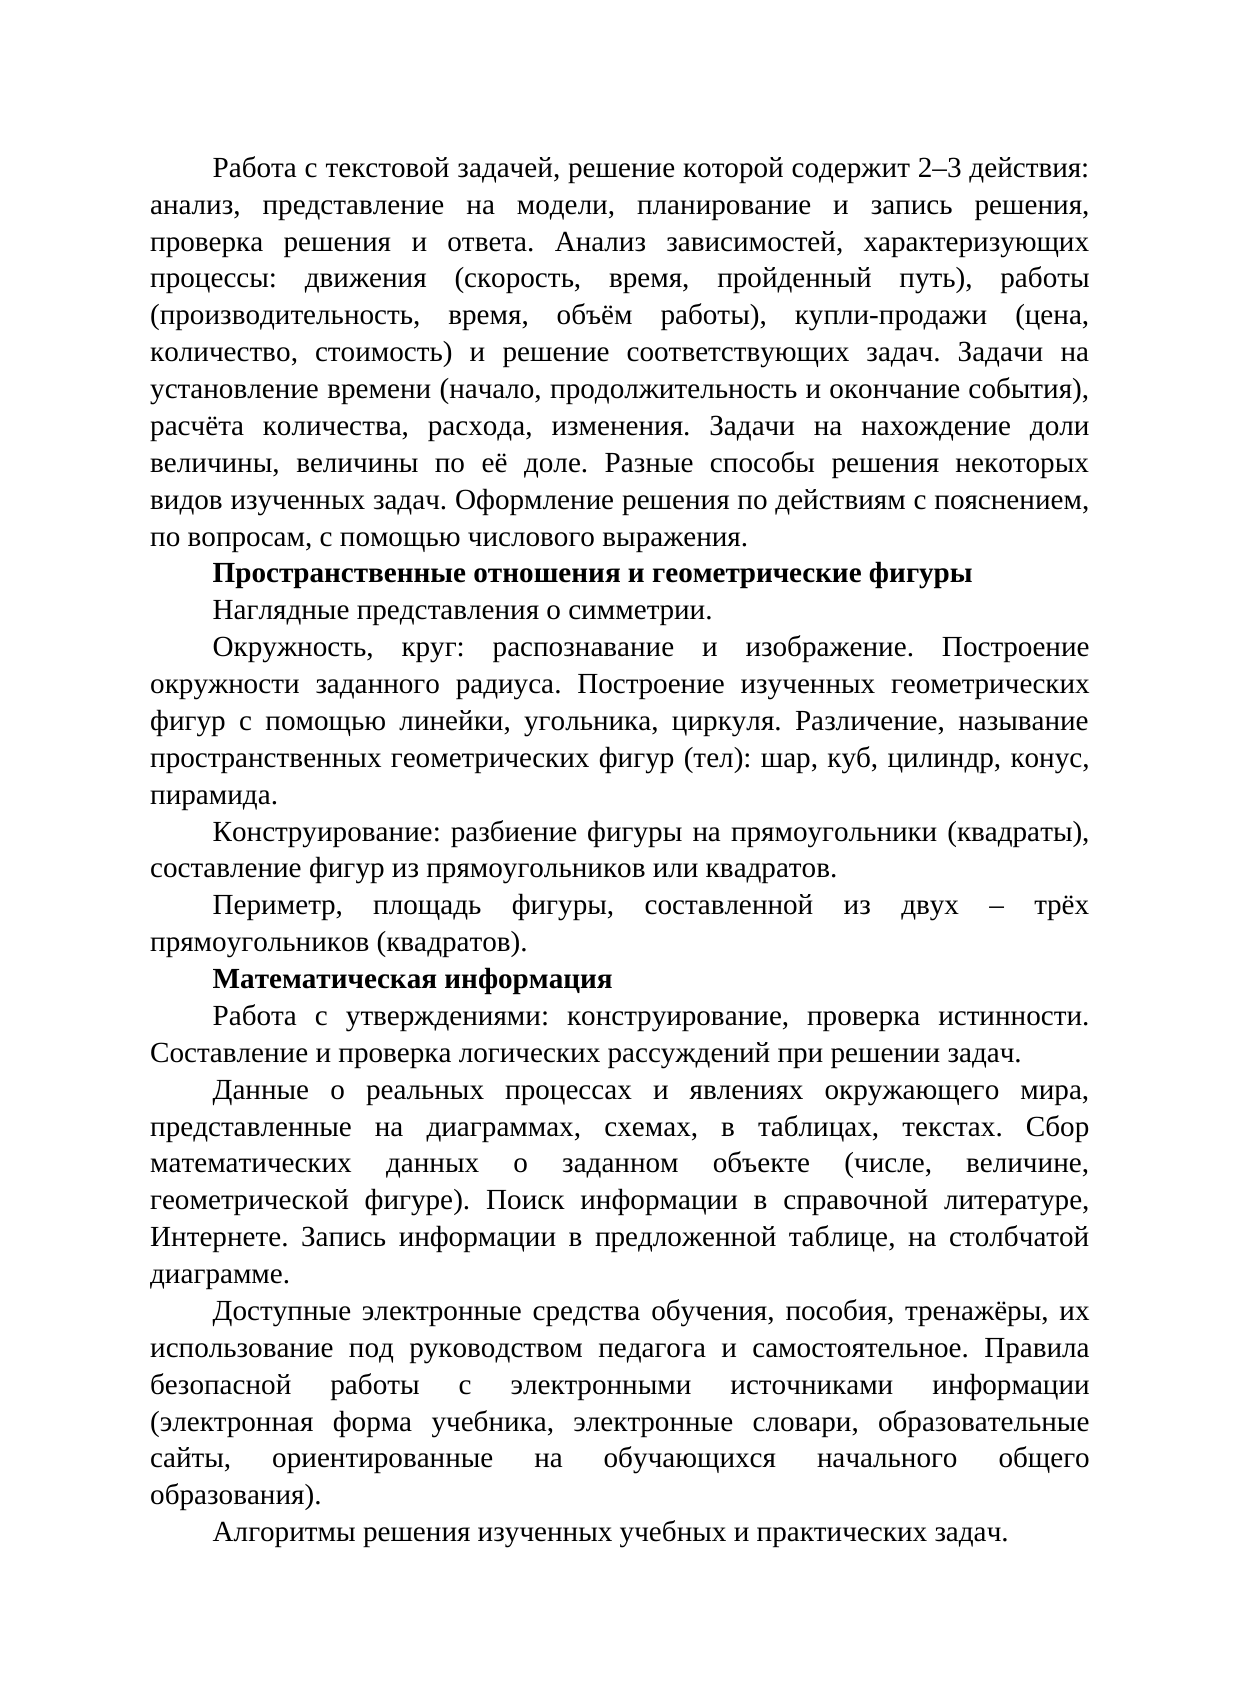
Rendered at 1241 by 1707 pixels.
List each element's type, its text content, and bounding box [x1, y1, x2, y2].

text Работа с утверждениями: конструирование, проверка истинности. Составление и проверка логических рассуждений при решении задач. [150, 998, 1090, 1068]
text Математическая информация [150, 961, 1090, 995]
text Конструирование: разбиение фигуры на прямоугольники (квадраты), составление фигур из прямоугольников или квадратов. [150, 814, 1090, 884]
text Доступные электронные средства обучения, пособия, тренажёры, их использование под руководством педагога и самостоятельное. Правила безопасной работы с электронными источниками информации (электронная форма учебника, электронные словари, образовательные сайты, ориентированные на обучающихся начального общего образования). [150, 1293, 1090, 1511]
text Алгоритмы решения изученных учебных и практических задач. [150, 1514, 1090, 1548]
text Данные о реальных процессах и явлениях окружающего мира, представленные на диаграммах, схемах, в таблицах, текстах. Сбор математических данных о заданном объекте (числе, величине, геометрической фигуре). Поиск информации в справочной литературе, Интернете. Запись информации в предложенной таблице, на столбчатой диаграмме. [150, 1072, 1090, 1290]
text Наглядные представления о симметрии. [150, 592, 1090, 626]
text Работа с текстовой задачей, решение которой содержит 2–3 действия: анализ, представление на модели, планирование и запись решения, проверка решения и ответа. Анализ зависимостей, характеризующих процессы: движения (скорость, время, пройденный путь), работы (производительность, время, объём работы), купли-продажи (цена, количество, стоимость) и решение соответствующих задач. Задачи на установление времени (начало, продолжительность и окончание события), расчёта количества, расхода, изменения. Задачи на нахождение доли величины, величины по её доле. Разные способы решения некоторых видов изученных задач. Оформление решения по действиям с пояснением, по вопросам, с помощью числового выражения. [150, 150, 1090, 552]
text Окружность, круг: распознавание и изображение. Построение окружности заданного радиуса. Построение изученных геометрических фигур с помощью линейки, угольника, циркуля. Различение, называние пространственных геометрических фигур (тел): шар, куб, цилиндр, конус, пирамида. [150, 629, 1090, 810]
text Периметр, площадь фигуры, составленной из двух – трёх прямоугольников (квадратов). [150, 887, 1090, 958]
text Пространственные отношения и геометрические фигуры [150, 556, 1090, 589]
